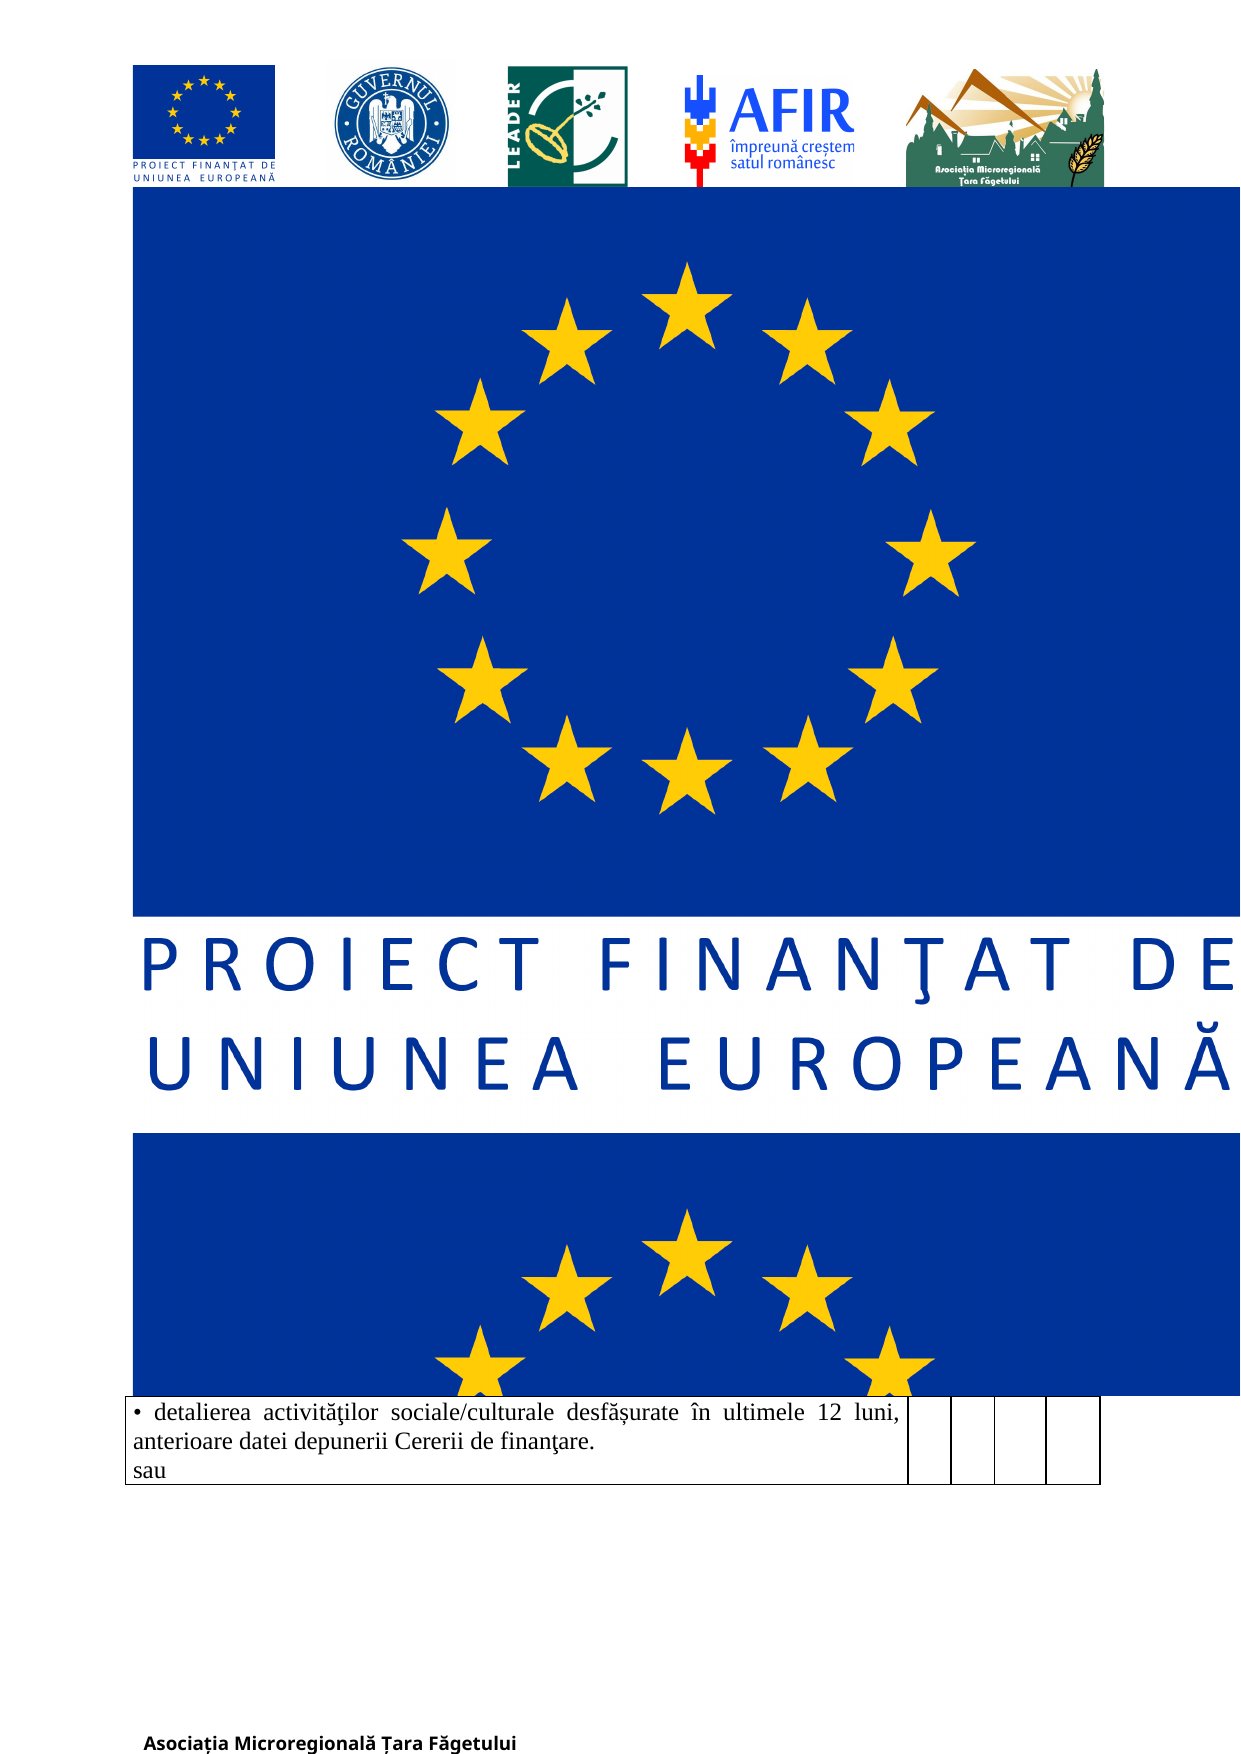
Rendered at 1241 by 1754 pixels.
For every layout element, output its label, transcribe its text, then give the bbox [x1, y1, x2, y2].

picture [132, 59, 1241, 1396]
table_cell [1047, 1397, 1099, 1483]
table_cell 4.1 Hotărârea Consiliului Local pentru implementarea proiectului, cu referire la următoarele puncte (obligatorii): • necesitatea şi oportunitatea investiţiei; • lucrările sunt prevăzute în bugetul/bugetele local/e pentru perioada de realizare a investiţiei; • angajamentul de a suporta cheltuielile de întreţinere şi / sau reparare a investiţiei pe o perioadă de minimum 5 ani de la data efectuării ultimei plăți; • caracteristici tehnice (lungimi, arii, volume, capacităţi etc.) • nominalizarea reprezentantului legal al comunei pentru relaţia cu AFIR în derularea proiectului • detalierea activităţilor sociale/culturale desfășurate în ultimele 12 luni, anterioare datei depunerii Cererii de finanţare. sau [126, 1397, 907, 1483]
table_cell [995, 1397, 1045, 1483]
table_cell [952, 1397, 994, 1483]
table_cell [909, 1397, 950, 1483]
